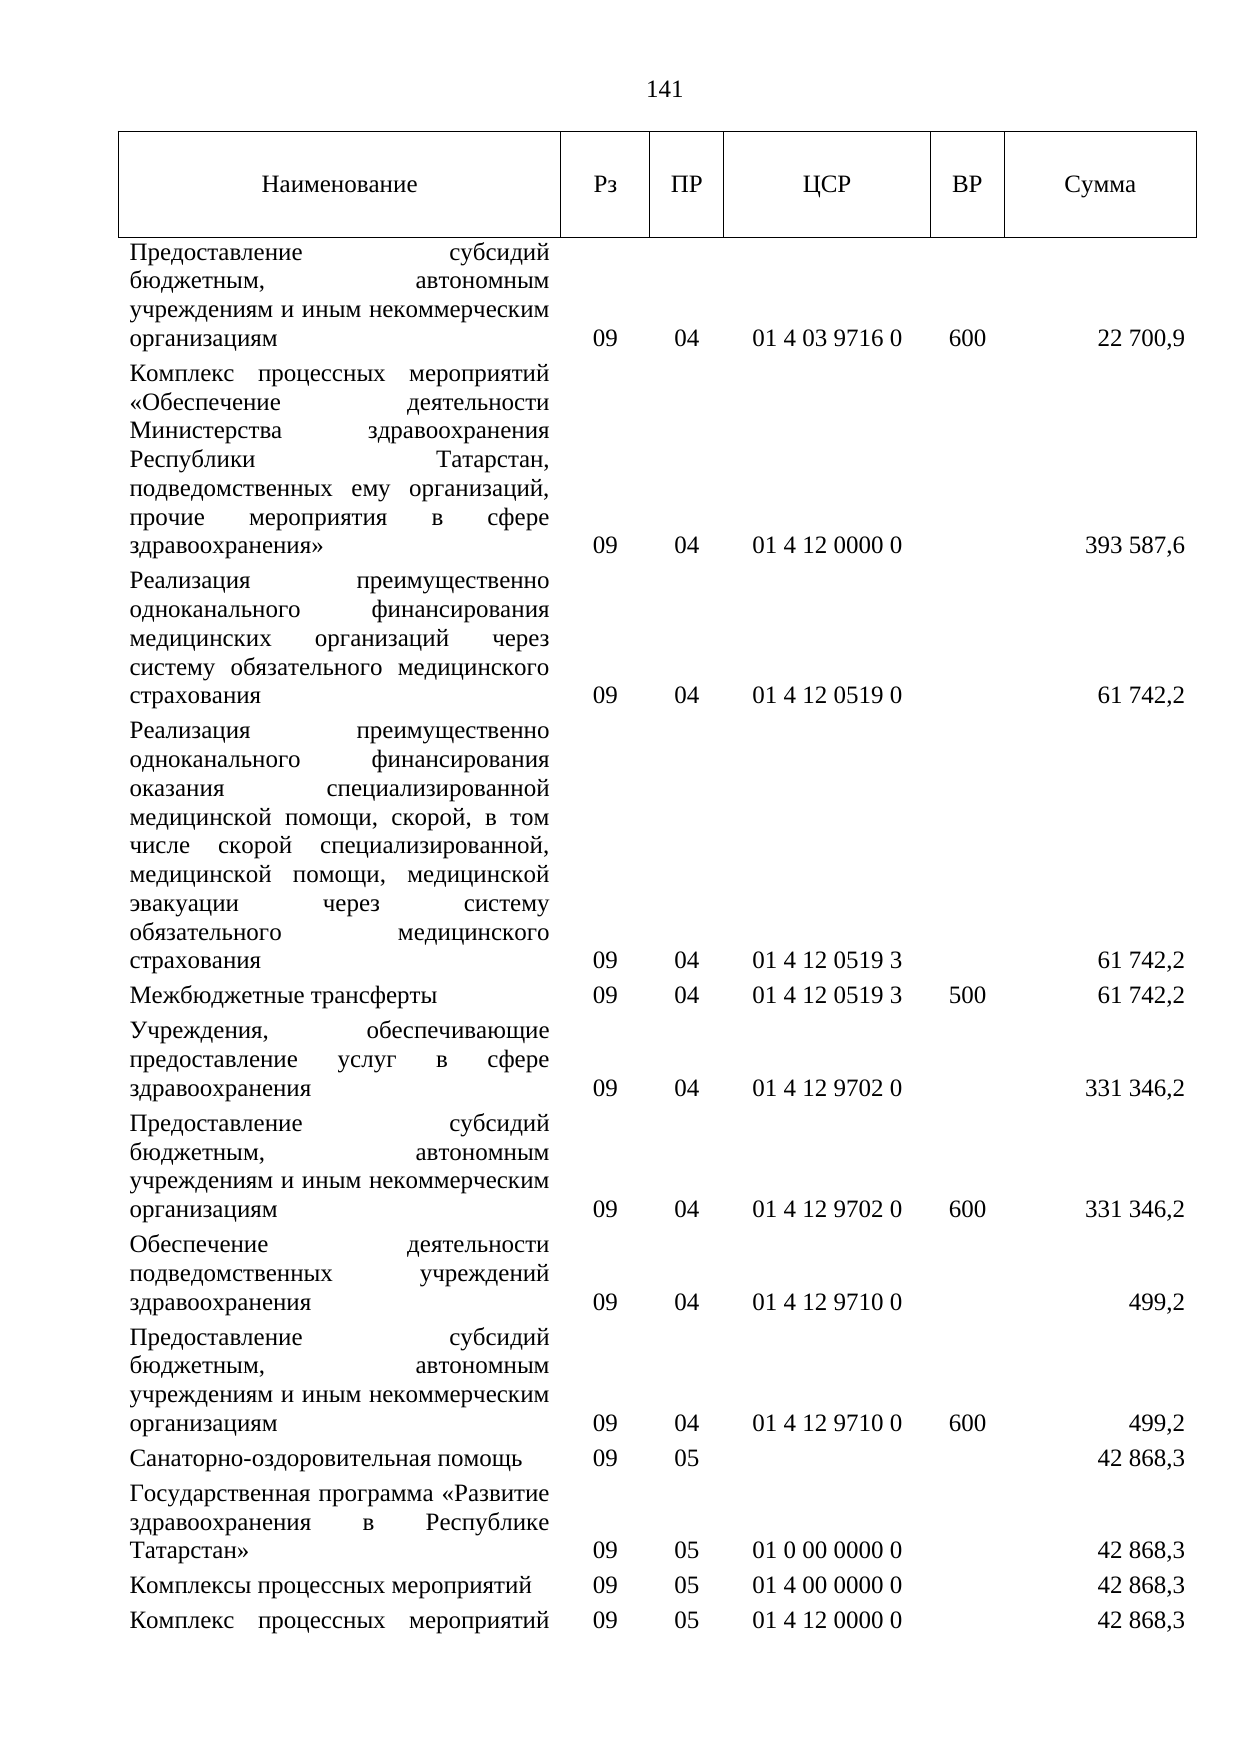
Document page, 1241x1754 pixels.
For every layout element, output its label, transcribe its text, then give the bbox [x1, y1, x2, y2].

table_header ПР [650, 132, 723, 237]
table_header ЦСР [724, 132, 930, 237]
table_header Сумма [1005, 132, 1196, 237]
table_header Рз [561, 132, 649, 237]
table_header Наименование [119, 132, 560, 237]
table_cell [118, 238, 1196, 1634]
table_header ВР [931, 132, 1004, 237]
